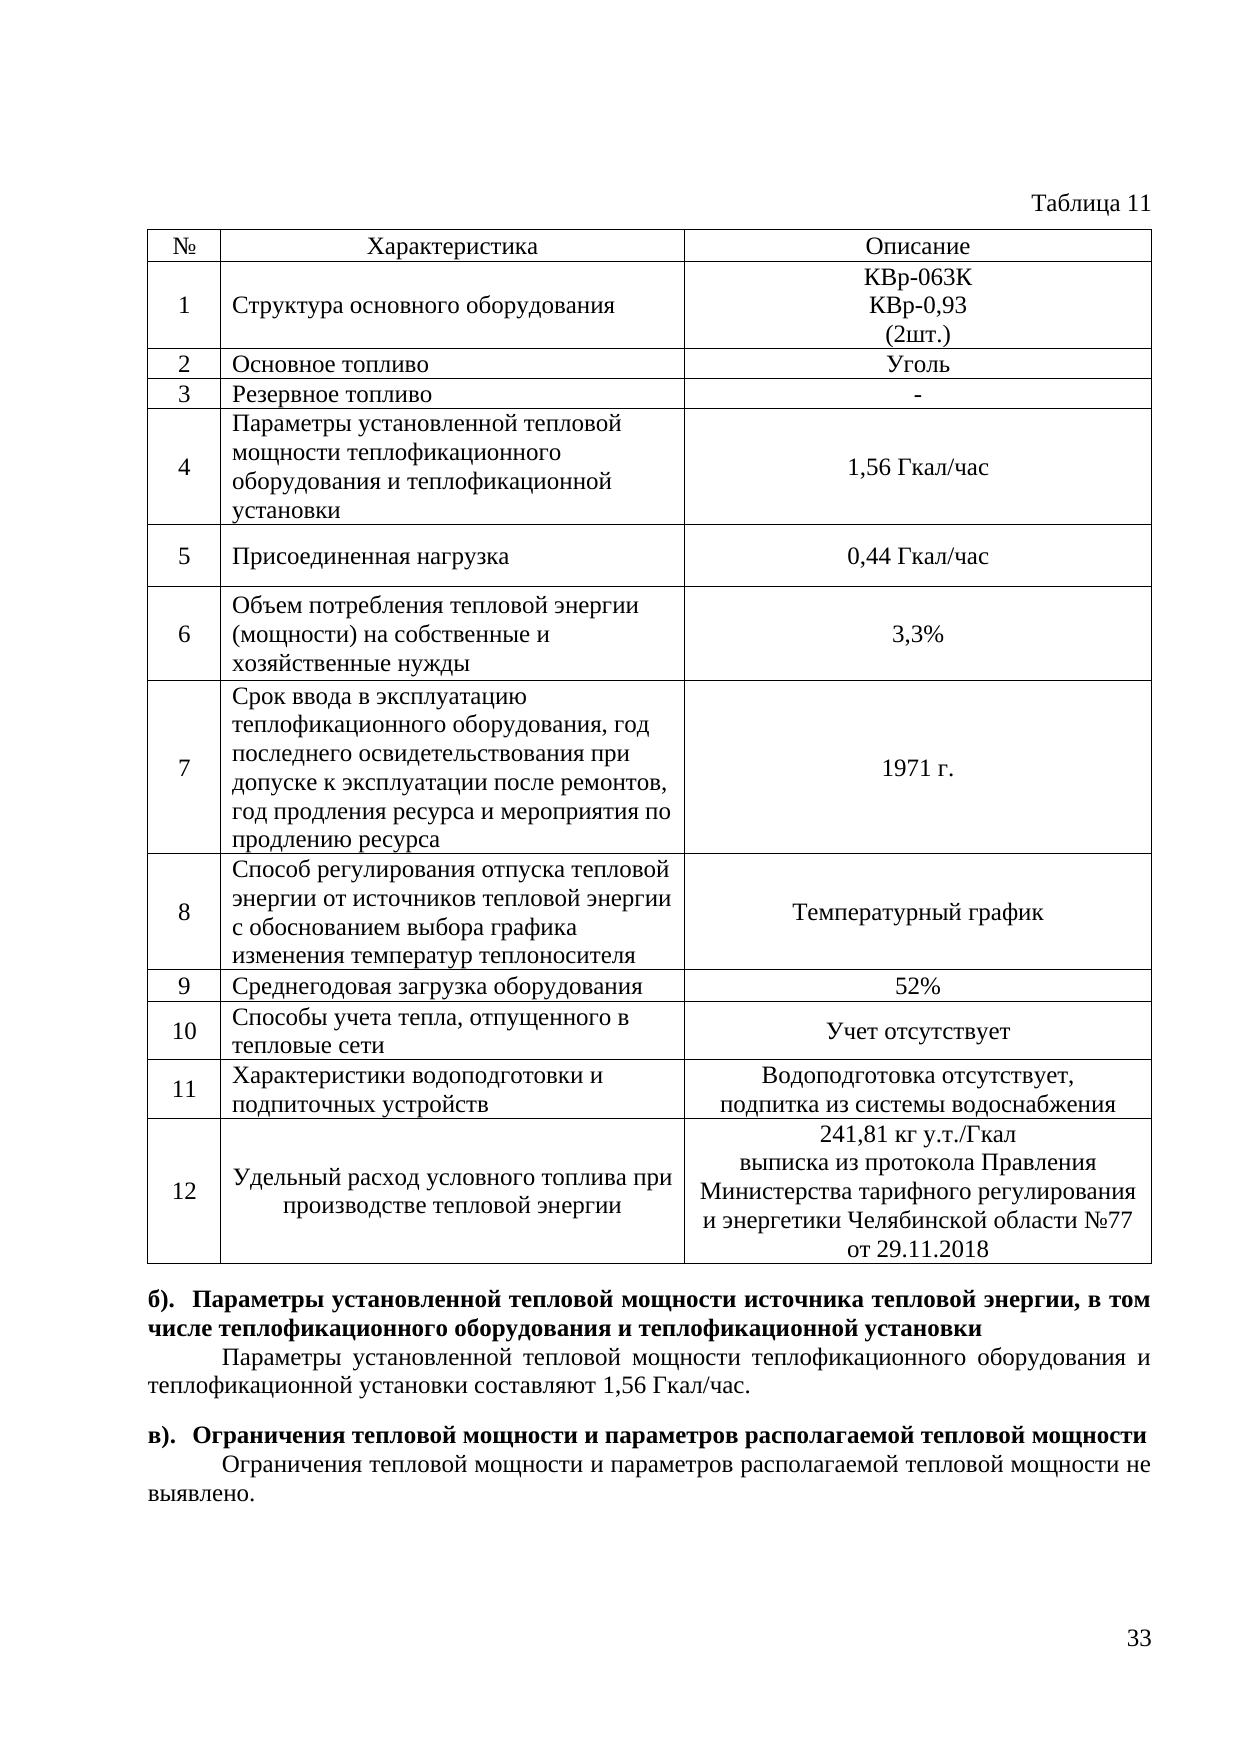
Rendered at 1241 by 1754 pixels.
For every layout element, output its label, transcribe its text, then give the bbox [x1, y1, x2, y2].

table_cell Объем потребления тепловой энергии (мощности) на собственные и хозяйственные нужды [221, 587, 684, 680]
table_cell Способ регулирования отпуска тепловой энергии от источников тепловой энергии с обоснованием выбора графика изменения температур теплоносителя [221, 854, 684, 969]
table_cell Температурный график [685, 854, 1151, 969]
table_cell Резервное топливо [221, 379, 684, 407]
text Ограничения тепловой мощности и параметров располагаемой тепловой мощности не выявлено. [148, 1449, 1152, 1506]
table_cell Параметры установленной тепловой мощности теплофикационного оборудования и теплофикационной установки [221, 409, 684, 523]
table_cell Способы учета тепла, отпущенного в тепловые сети [221, 1002, 684, 1059]
table_cell Присоединенная нагрузка [221, 525, 684, 586]
table_cell Среднегодовая загрузка оборудования [221, 970, 684, 1001]
table_cell 3,3% [685, 587, 1151, 680]
table_cell 241,81 кг у.т./Гкал выписка из протокола Правления Министерства тарифного регулирования и энергетики Челябинской области №77 от 29.11.2018 [685, 1119, 1151, 1262]
table_cell 2 [148, 349, 220, 378]
table_cell 6 [148, 587, 220, 680]
table_cell 3 [148, 379, 220, 407]
table_cell Водоподготовка отсутствует, подпитка из системы водоснабжения [685, 1060, 1151, 1118]
table_cell 7 [148, 681, 220, 853]
table_cell - [685, 379, 1151, 407]
table_cell 0,44 Гкал/час [685, 525, 1151, 586]
table_cell 1,56 Гкал/час [685, 409, 1151, 523]
table_cell Срок ввода в эксплуатацию теплофикационного оборудования, год последнего освидетельствования при допуске к эксплуатации после ремонтов, год продления ресурса и мероприятия по продлению ресурса [221, 681, 684, 853]
table_cell Учет отсутствует [685, 1002, 1151, 1059]
table_header № [148, 230, 220, 261]
table_cell Уголь [685, 349, 1151, 378]
table_header Описание [685, 230, 1151, 261]
text Таблица 11 [148, 188, 1152, 217]
table_cell Характеристики водоподготовки и подпиточных устройств [221, 1060, 684, 1118]
table_cell 4 [148, 409, 220, 523]
table_cell 9 [148, 970, 220, 1001]
table_cell Структура основного оборудования [221, 262, 684, 348]
table_cell 11 [148, 1060, 220, 1118]
table_cell 1 [148, 262, 220, 348]
table_cell Удельный расход условного топлива при производстве тепловой энергии [221, 1119, 684, 1262]
table_cell КВр-063К КВр-0,93 (2шт.) [685, 262, 1151, 348]
table_cell 5 [148, 525, 220, 586]
table_cell 12 [148, 1119, 220, 1262]
subtitle Параметры установленной тепловой мощности источника тепловой энергии, в том числе теплофикационного оборудования и теплофикационной установки [148, 1284, 1152, 1342]
table_cell 8 [148, 854, 220, 969]
table_header Характеристика [221, 230, 684, 261]
text Параметры установленной тепловой мощности теплофикационного оборудования и теплофикационной установки составляют 1,56 Гкал/час. [148, 1342, 1152, 1399]
table_cell Основное топливо [221, 349, 684, 378]
table_cell 10 [148, 1002, 220, 1059]
table_cell 1971 г. [685, 681, 1151, 853]
subtitle Ограничения тепловой мощности и параметров располагаемой тепловой мощности [148, 1420, 1152, 1449]
table_cell 52% [685, 970, 1151, 1001]
